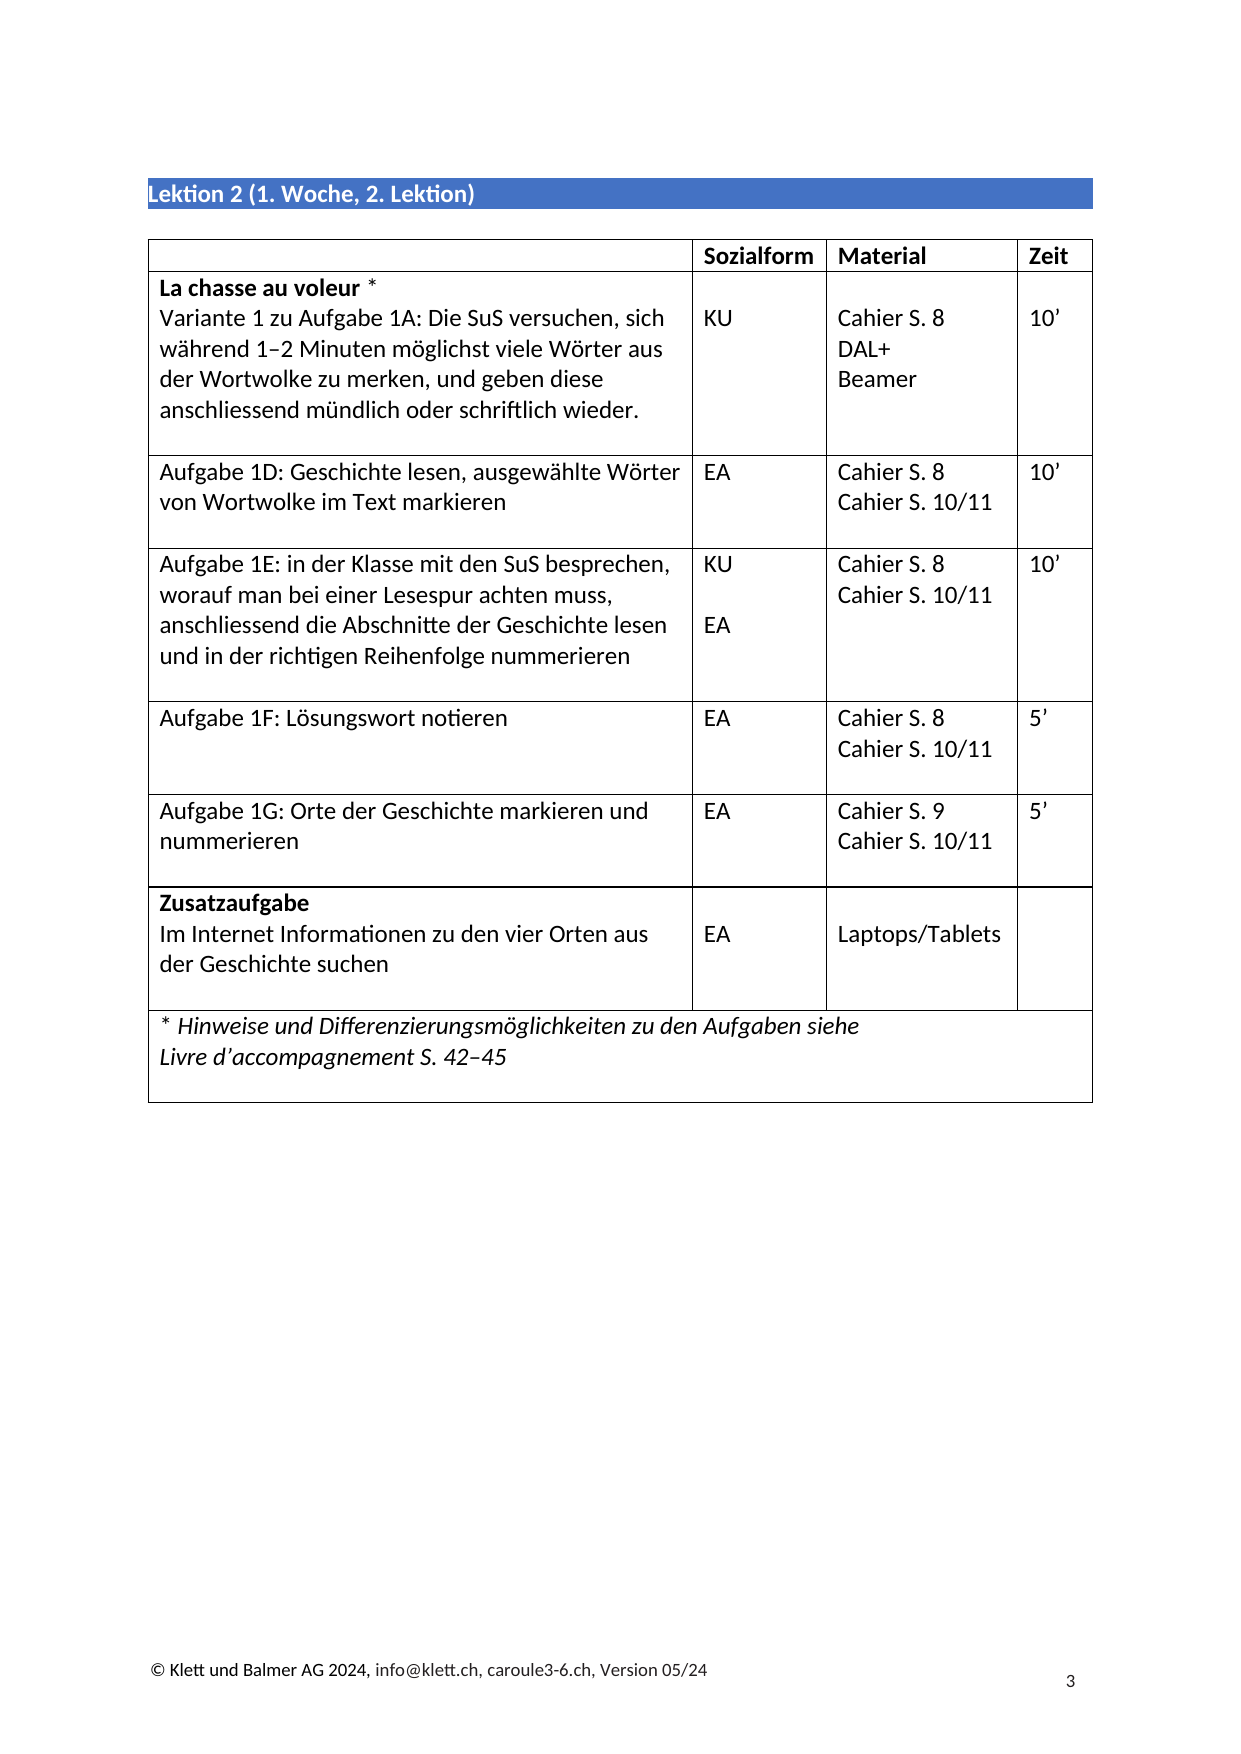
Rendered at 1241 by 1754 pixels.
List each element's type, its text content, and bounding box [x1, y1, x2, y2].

table_cell KU [693, 272, 826, 455]
table_cell Cahier S. 8 Cahier S. 10/11 [827, 549, 1017, 701]
table_cell [1018, 888, 1092, 1009]
table_cell Aufgabe 1D: Geschichte lesen, ausgewählte Wörter von Wortwolke im Text markieren [149, 456, 692, 547]
table_cell 10’ [1018, 549, 1092, 701]
table_cell Cahier S. 8 DAL+ Beamer [827, 272, 1017, 455]
table_cell * Hinweise und Differenzierungsmöglichkeiten zu den Aufgaben siehe Livre d’accompagnement S. 42–45 [149, 1011, 1092, 1102]
table_header [149, 240, 692, 271]
table_cell Cahier S. 8 Cahier S. 10/11 [827, 702, 1017, 794]
table_header Material [827, 240, 1017, 271]
table_cell Cahier S. 8 Cahier S. 10/11 [827, 456, 1017, 547]
text Lektion 2 (1. Woche, 2. Lektion) [148, 178, 1093, 209]
table_cell EA [693, 456, 826, 547]
table_cell EA [693, 702, 826, 794]
table_cell 5’ [1018, 702, 1092, 794]
table_cell 10’ [1018, 272, 1092, 455]
table_cell Aufgabe 1G: Orte der Geschichte markieren und nummerieren [149, 795, 692, 886]
table_cell Aufgabe 1F: Lösungswort notieren [149, 702, 692, 794]
table_cell Zusatzaufgabe Im Internet Informationen zu den vier Orten aus der Geschichte suchen [149, 888, 692, 1009]
table_header Sozialform [693, 240, 826, 271]
table_cell Cahier S. 9 Cahier S. 10/11 [827, 795, 1017, 886]
table_cell Aufgabe 1E: in der Klasse mit den SuS besprechen, worauf man bei einer Lesespur achten muss, anschliessend die Abschnitte der Geschichte lesen und in der richtigen Reihenfolge nummerieren [149, 549, 692, 701]
table_cell La chasse au voleur * Variante 1 zu Aufgabe 1A: Die SuS versuchen, sich während 1–2 Minuten möglichst viele Wörter aus der Wortwolke zu merken, und geben diese anschliessend mündlich oder schriftlich wieder. [149, 272, 692, 455]
table_header Zeit [1018, 240, 1092, 271]
table_cell EA [693, 795, 826, 886]
table_cell EA [693, 888, 826, 1009]
table_cell 10’ [1018, 456, 1092, 547]
table_cell 5’ [1018, 795, 1092, 886]
table_cell Laptops/Tablets [827, 888, 1017, 1009]
table_cell KU EA [693, 549, 826, 701]
